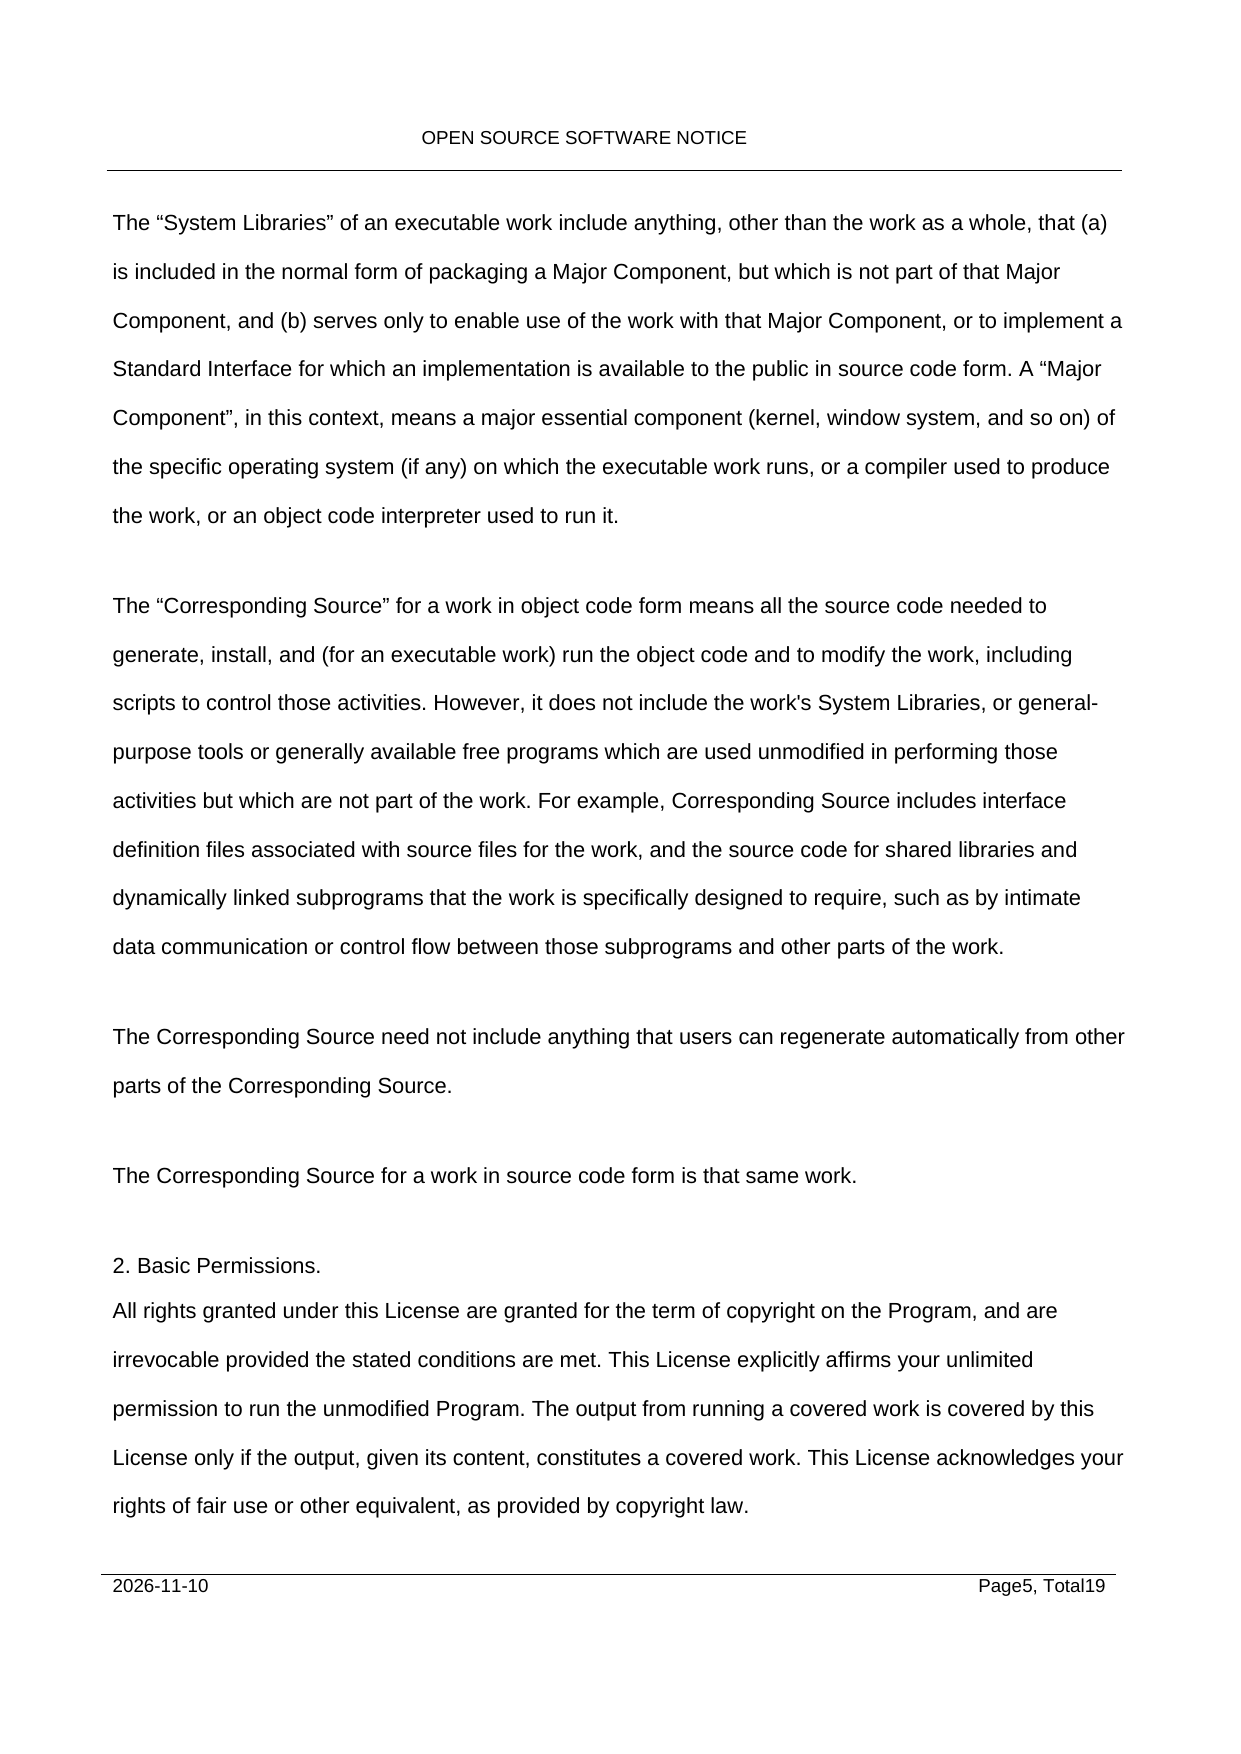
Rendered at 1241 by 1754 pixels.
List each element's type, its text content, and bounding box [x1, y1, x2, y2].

text The “System Libraries” of an executable work include anything, other than the work as a whole, that (a) is included in the normal form of packaging a Major Component, but which is not part of that Major Component, and (b) serves only to enable use of the work with that Major Component, or to implement a Standard Interface for which an implementation is available to the public in source code form. A “Major Component”, in this context, means a major essential component (kernel, window system, and so on) of the specific operating system (if any) on which the executable work runs, or a compiler used to produce the work, or an object code interpreter used to run it. [112, 206, 1128, 531]
text The Corresponding Source for a work in source code form is that same work. [112, 1159, 1128, 1192]
text 2. Basic Permissions. [112, 1250, 1128, 1282]
text The Corresponding Source need not include anything that users can regenerate automatically from other parts of the Corresponding Source. [112, 1021, 1128, 1102]
text All rights granted under this License are granted for the term of copyright on the Program, and are irrevocable provided the stated conditions are met. This License explicitly affirms your unlimited permission to run the unmodified Program. The output from running a covered work is covered by this License only if the output, given its content, constitutes a covered work. This License acknowledges your rights of fair use or other equivalent, as provided by copyright law. [112, 1295, 1128, 1522]
text The “Corresponding Source” for a work in object code form means all the source code needed to generate, install, and (for an executable work) run the object code and to modify the work, including scripts to control those activities. However, it does not include the work's System Libraries, or general-purpose tools or generally available free programs which are used unmodified in performing those activities but which are not part of the work. For example, Corresponding Source includes interface definition files associated with source files for the work, and the source code for shared libraries and dynamically linked subprograms that the work is specifically designed to require, such as by intimate data communication or control flow between those subprograms and other parts of the work. [112, 589, 1128, 963]
